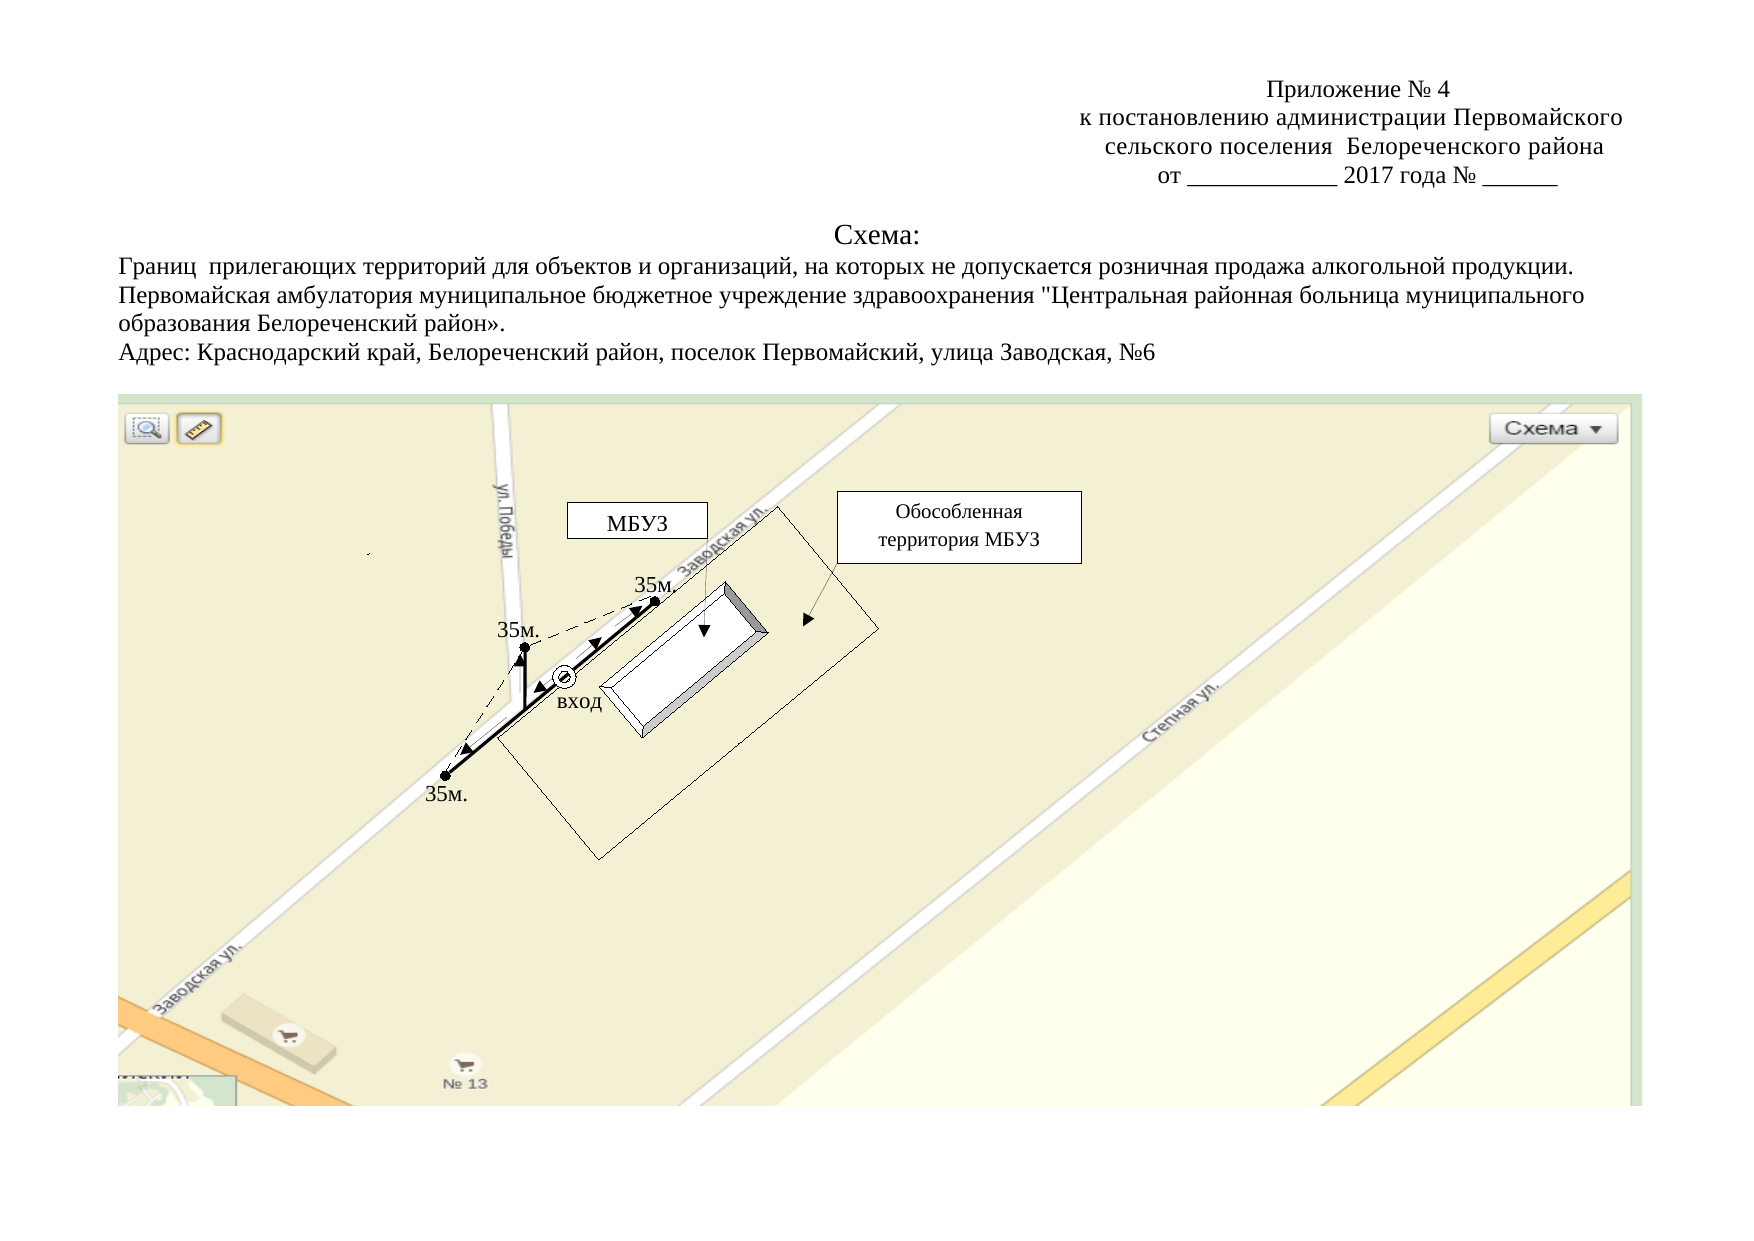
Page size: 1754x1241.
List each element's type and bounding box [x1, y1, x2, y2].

picture [118, 394, 1646, 1106]
